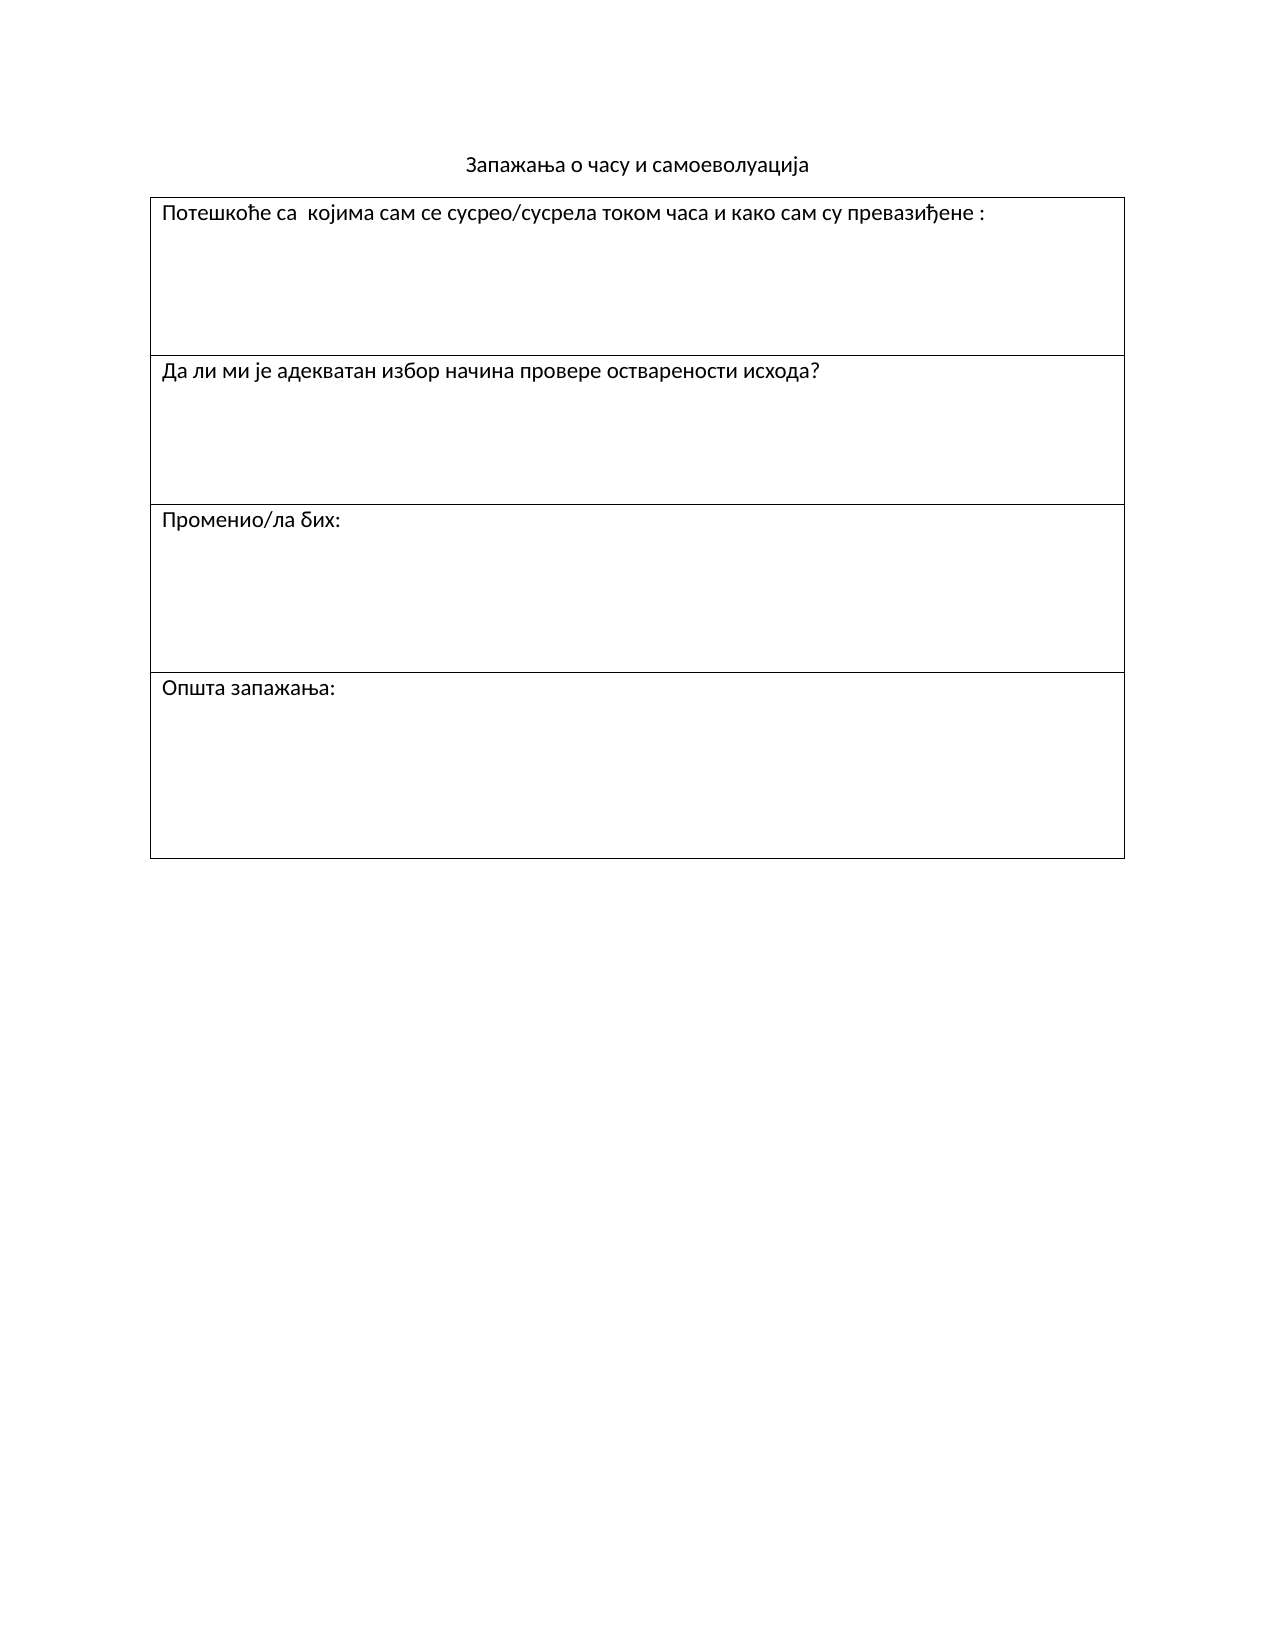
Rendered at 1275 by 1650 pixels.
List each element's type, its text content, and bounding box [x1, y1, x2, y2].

text Запажања о часу и самоеволуација [150, 150, 1125, 178]
table_cell Да ли ми је адекватан избор начина провере остварености исхода? [151, 356, 1124, 504]
table_cell Општа запажања: [151, 673, 1124, 858]
table_header Потешкоће са којима сам се сусрео/сусрела током часа и како сам су превазиђене : [151, 198, 1124, 355]
table_cell Променио/ла бих: [151, 505, 1124, 672]
